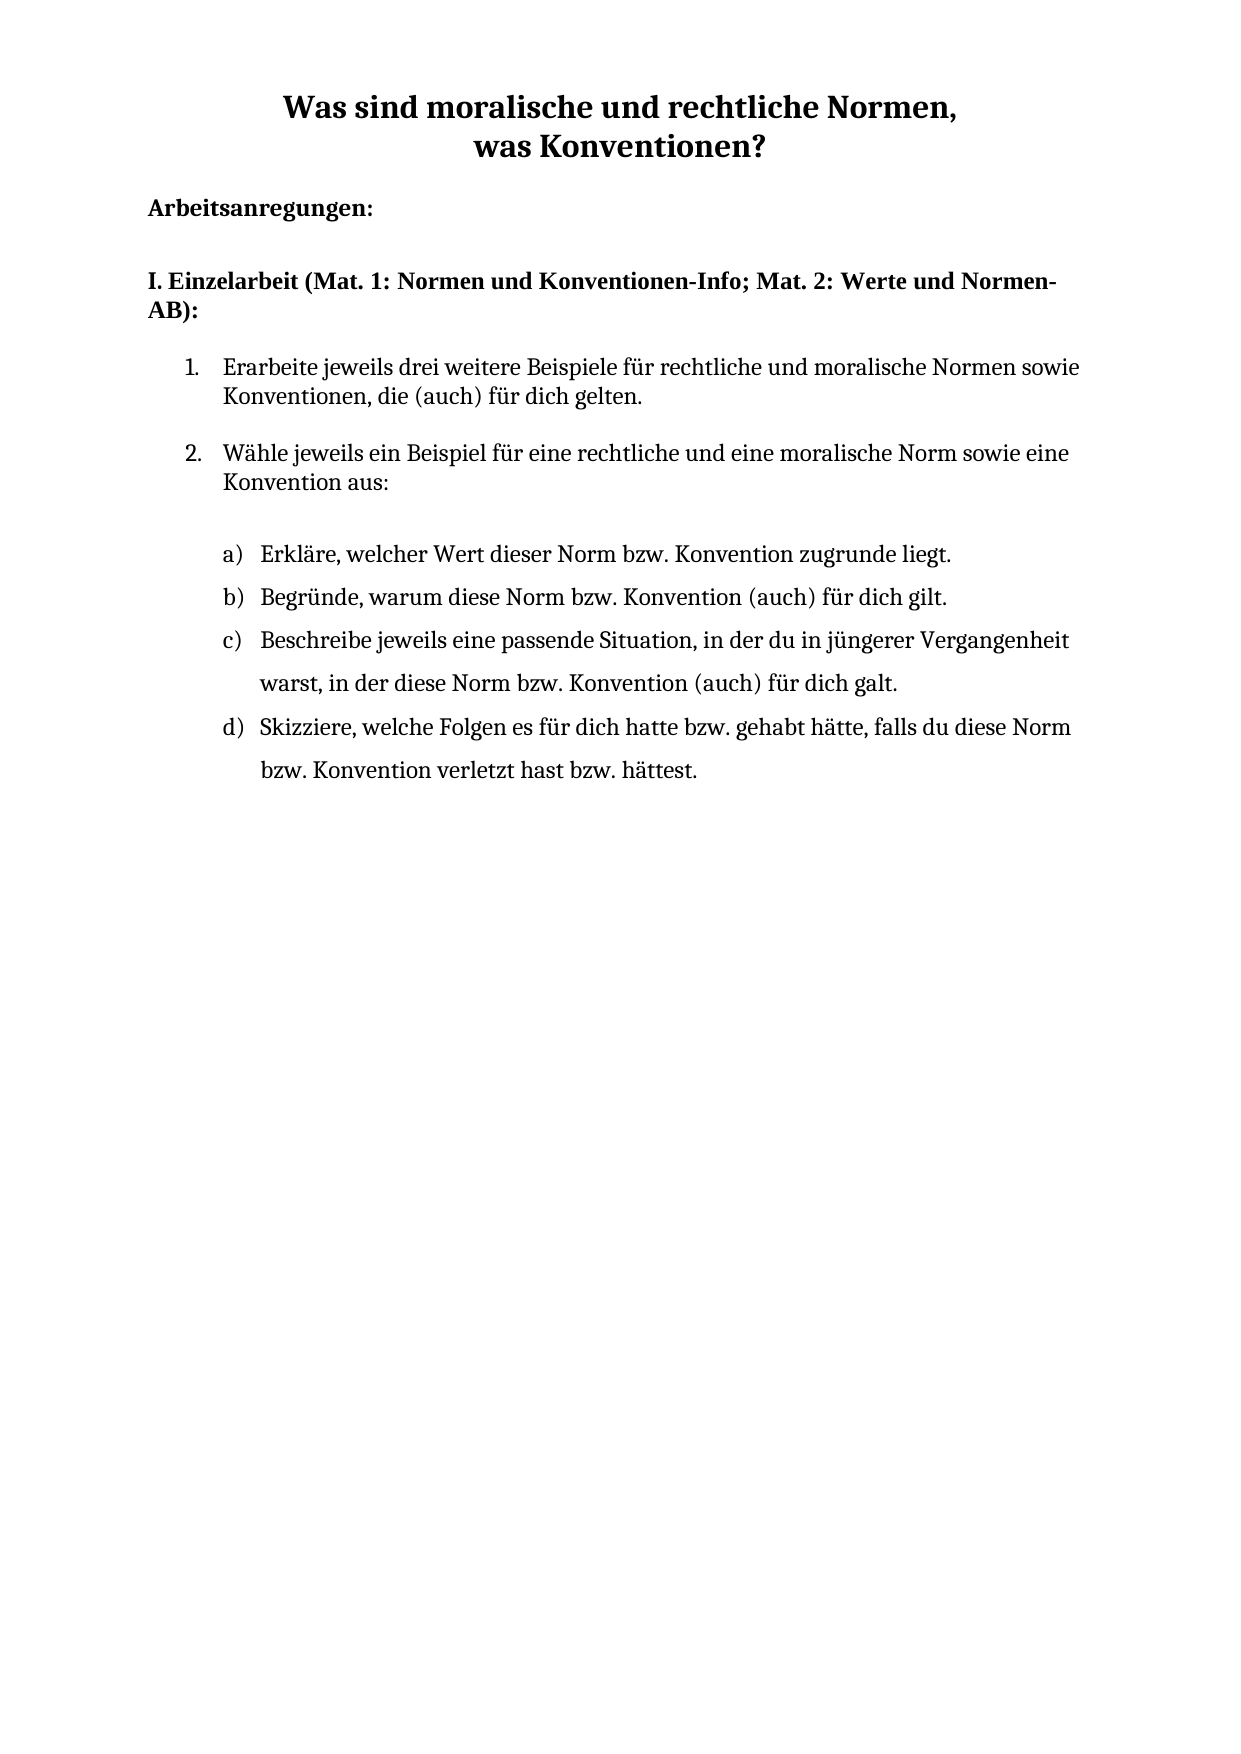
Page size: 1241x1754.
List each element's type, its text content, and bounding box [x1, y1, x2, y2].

list Begründe, warum diese Norm bzw. Konvention (auch) für dich gilt. [223, 583, 1092, 612]
list Erkläre, welcher Wert dieser Norm bzw. Konvention zugrunde liegt. [223, 540, 1092, 569]
list Beschreibe jeweils eine passende Situation, in der du in jüngerer Vergangenheit warst, in der diese Norm bzw. Konvention (auch) für dich galt. [223, 626, 1092, 698]
text Was sind moralische und rechtliche Normen, [148, 89, 1092, 127]
text I. Einzelarbeit (Mat. 1: Normen und Konventionen-Info; Mat. 2: Werte und Normen-AB): [148, 266, 1092, 324]
text Arbeitsanregungen: [148, 194, 1092, 223]
list Wähle jeweils ein Beispiel für eine rechtliche und eine moralische Norm sowie eine Konvention aus: [185, 439, 1092, 497]
list Erarbeite jeweils drei weitere Beispiele für rechtliche und moralische Normen sowie Konventionen, die (auch) für dich gelten. [185, 353, 1092, 411]
text was Konventionen? [148, 127, 1092, 165]
list Skizziere, welche Folgen es für dich hatte bzw. gehabt hätte, falls du diese Norm bzw. Konvention verletzt hast bzw. hättest. [223, 712, 1092, 784]
